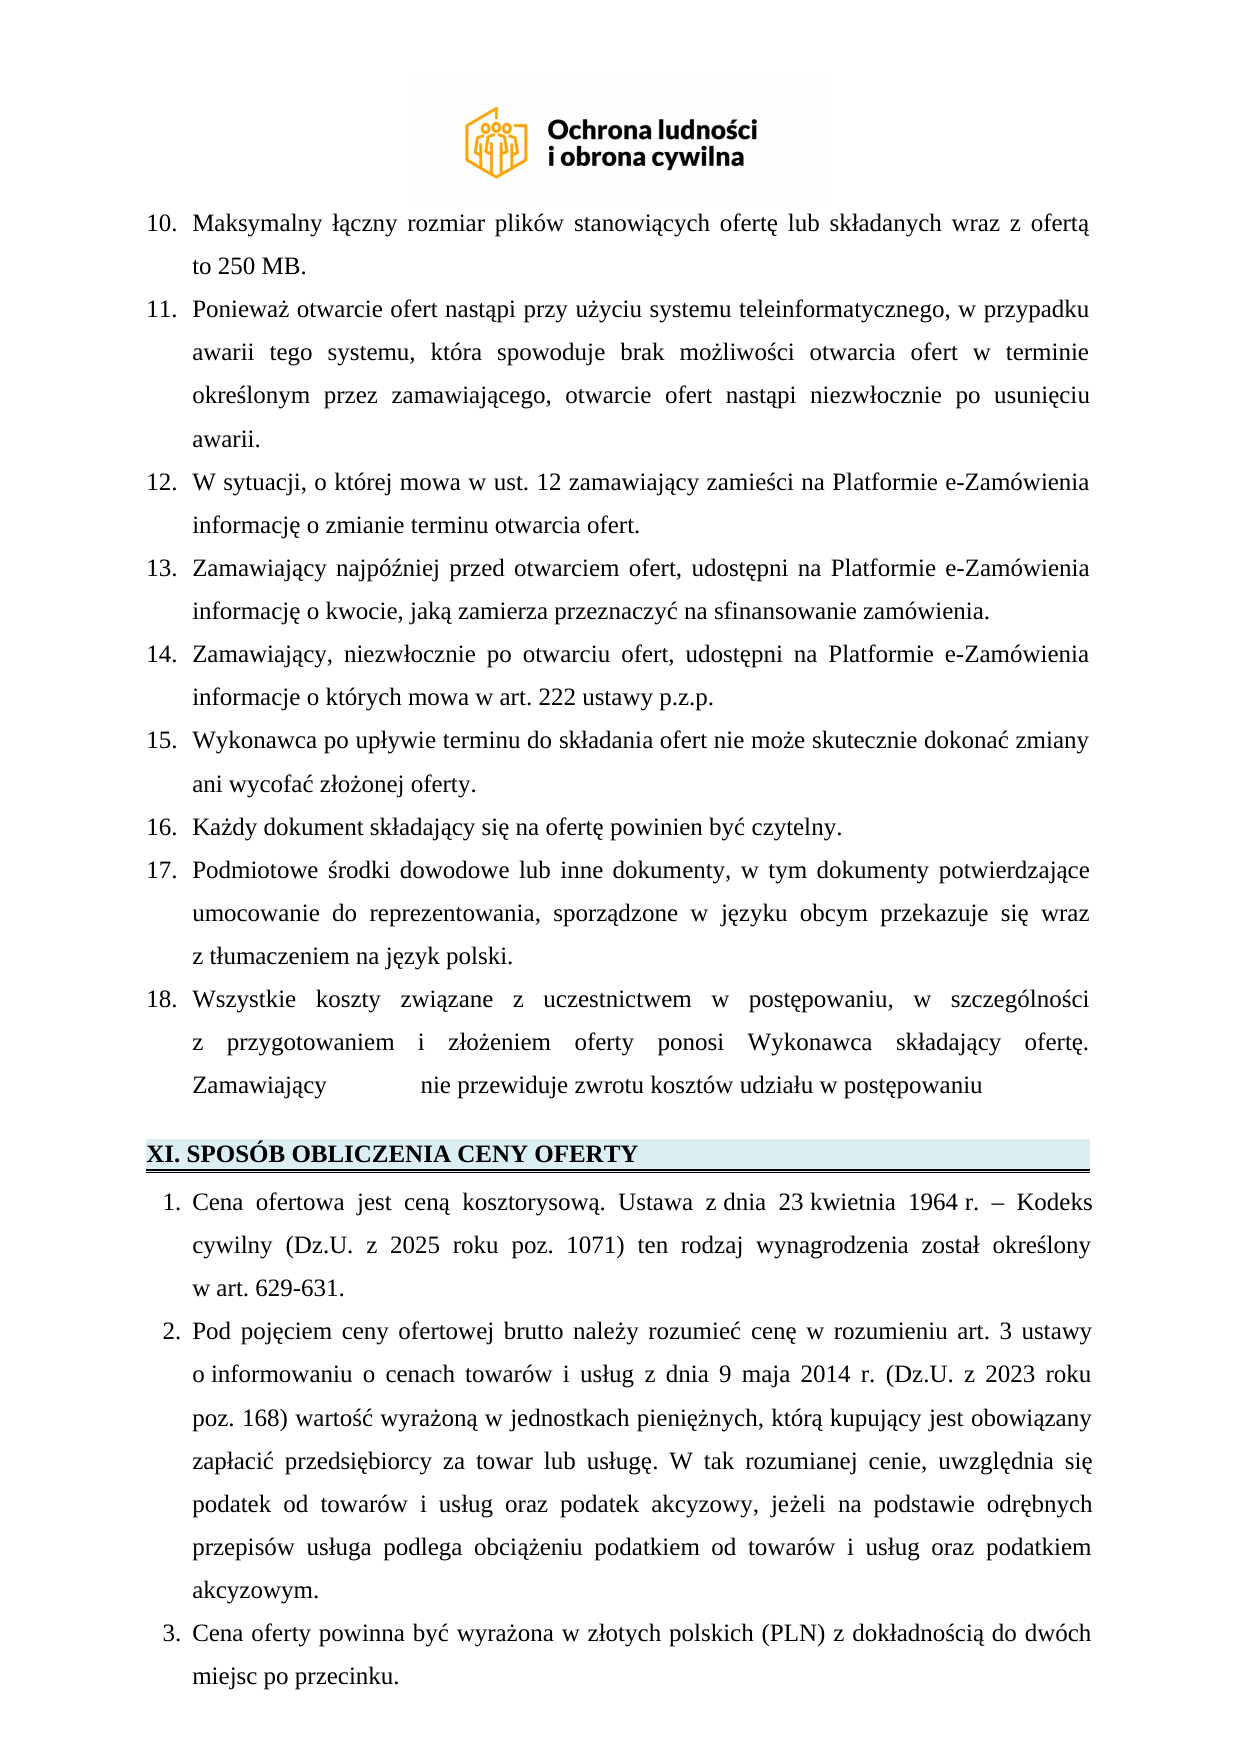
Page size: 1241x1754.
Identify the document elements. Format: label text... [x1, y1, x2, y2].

picture [408, 73, 832, 209]
list Wykonawca po upływie terminu do składania ofert nie może skutecznie dokonać zmiany ani wycofać złożonej oferty. [146, 726, 1090, 797]
list Zamawiający najpóźniej przed otwarciem ofert, udostępni na Platformie e-Zamówienia informację o kwocie, jaką zamierza przeznaczyć na sfinansowanie zamówienia. [146, 553, 1090, 625]
list Wszystkie koszty związane z uczestnictwem w postępowaniu, w szczególności z przygotowaniem i złożeniem oferty ponosi Wykonawca składający ofertę. Zamawiający nie przewiduje zwrotu kosztów udziału w postępowaniu [146, 984, 1090, 1099]
list Każdy dokument składający się na ofertę powinien być czytelny. [146, 812, 1090, 841]
list Cena ofertowa jest ceną kosztorysową. Ustawa z dnia 23 kwietnia 1964 r. – Kodeks cywilny (Dz.U. z 2025 roku poz. 1071) ten rodzaj wynagrodzenia został określony w art. 629-631. [162, 1187, 1093, 1302]
text XI. SPOSÓB OBLICZENIA CENY OFERTY [146, 1139, 1090, 1169]
list Zamawiający, niezwłocznie po otwarciu ofert, udostępni na Platformie e-Zamówienia informacje o których mowa w art. 222 ustawy p.z.p. [146, 639, 1090, 711]
list Ponieważ otwarcie ofert nastąpi przy użyciu systemu teleinformatycznego, w przypadku awarii tego systemu, która spowoduje brak możliwości otwarcia ofert w terminie określonym przez zamawiającego, otwarcie ofert nastąpi niezwłocznie po usunięciu awarii. [146, 294, 1090, 452]
list Maksymalny łączny rozmiar plików stanowiących ofertę lub składanych wraz z ofertą to 250 MB. [146, 208, 1090, 280]
list Podmiotowe środki dowodowe lub inne dokumenty, w tym dokumenty potwierdzające umocowanie do reprezentowania, sporządzone w języku obcym przekazuje się wraz z tłumaczeniem na język polski. [146, 855, 1090, 970]
list Cena oferty powinna być wyrażona w złotych polskich (PLN) z dokładnością do dwóch miejsc po przecinku. [162, 1618, 1093, 1690]
list Pod pojęciem ceny ofertowej brutto należy rozumieć cenę w rozumieniu art. 3 ustawy o informowaniu o cenach towarów i usług z dnia 9 maja 2014 r. (Dz.U. z 2023 roku poz. 168) wartość wyrażoną w jednostkach pieniężnych, którą kupujący jest obowiązany zapłacić przedsiębiorcy za towar lub usługę. W tak rozumianej cenie, uwzględnia się podatek od towarów i usług oraz podatek akcyzowy, jeżeli na podstawie odrębnych przepisów usługa podlega obciążeniu podatkiem od towarów i usług oraz podatkiem akcyzowym. [162, 1316, 1093, 1604]
list W sytuacji, o której mowa w ust. 12 zamawiający zamieści na Platformie e-Zamówienia informację o zmianie terminu otwarcia ofert. [146, 467, 1090, 539]
